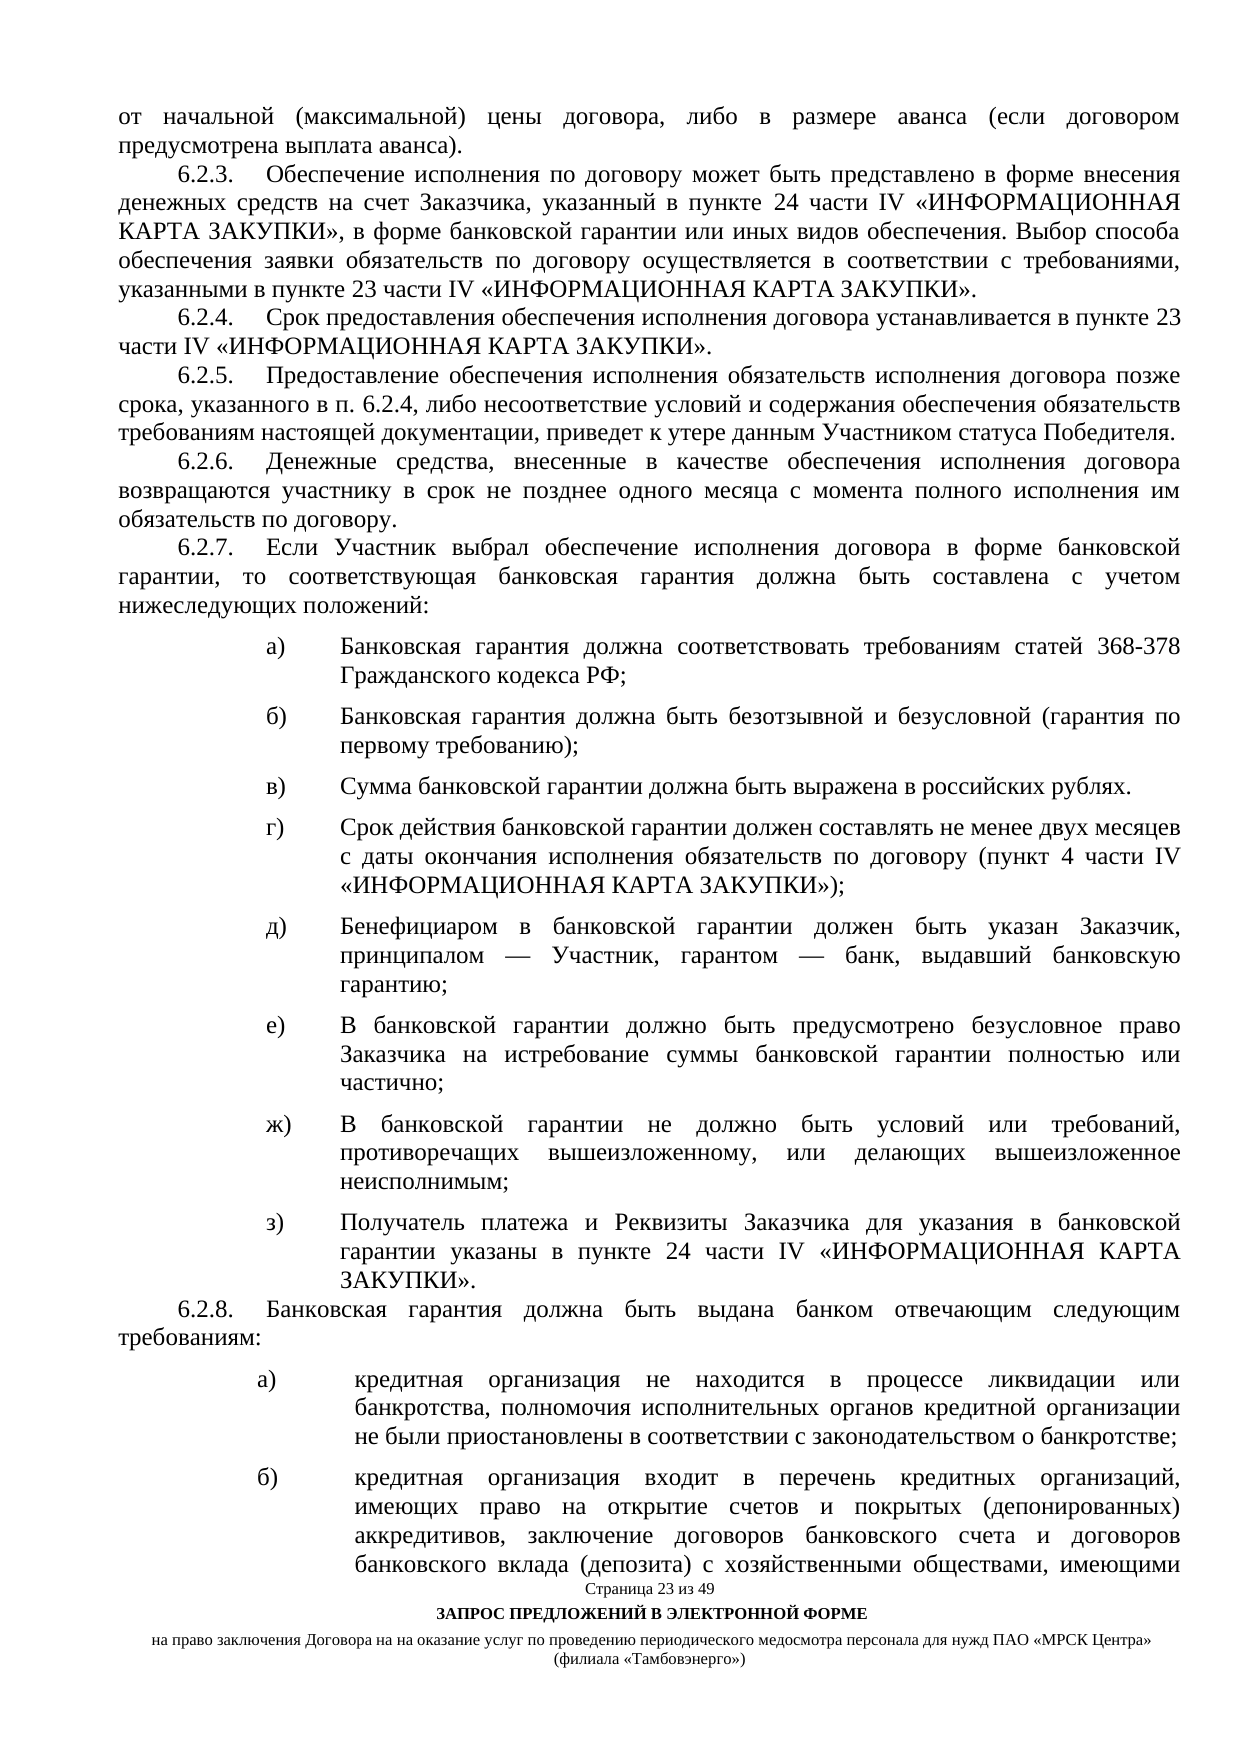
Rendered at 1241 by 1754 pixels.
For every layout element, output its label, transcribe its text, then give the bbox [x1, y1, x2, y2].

list Банковская гарантия должна быть безотзывной и безусловной (гарантия по первому требованию); [266, 701, 1181, 759]
list Банковская гарантия должна соответствовать требованиям статей 368-378 Гражданского кодекса РФ; [266, 631, 1181, 689]
list В банковской гарантии не должно быть условий или требований, противоречащих вышеизложенному, или делающих вышеизложенное неисполнимым; [266, 1109, 1181, 1195]
subtitle Банковская гарантия должна быть выдана банком отвечающим следующим требованиям: [118, 1294, 1181, 1351]
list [257, 1462, 1181, 1577]
list кредитная организация не находится в процессе ликвидации или банкротства, полномочия исполнительных органов кредитной организации не были приостановлены в соответствии с законодательством о банкротстве; [257, 1364, 1181, 1450]
list Получатель платежа и Реквизиты Заказчика для указания в банковской гарантии указаны в пункте 24 части IV «ИНФОРМАЦИОННАЯ КАРТА ЗАКУПКИ». [266, 1207, 1181, 1294]
list Срок действия банковской гарантии должен составлять не менее двух месяцев с даты окончания исполнения обязательств по договору (пункт 4 части IV «ИНФОРМАЦИОННАЯ КАРТА ЗАКУПКИ»); [266, 812, 1181, 899]
subtitle Денежные средства, внесенные в качестве обеспечения исполнения договора возвращаются участнику в срок не позднее одного месяца с момента полного исполнения им обязательств по договору. [118, 446, 1181, 532]
list Бенефициаром в банковской гарантии должен быть указан Заказчик, принципалом — Участник, гарантом — банк, выдавший банковскую гарантию; [266, 911, 1181, 997]
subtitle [118, 101, 1181, 159]
list В банковской гарантии должно быть предусмотрено безусловное право Заказчика на истребование суммы банковской гарантии полностью или частично; [266, 1010, 1181, 1096]
subtitle Предоставление обеспечения исполнения обязательств исполнения договора позже срока, указанного в п. 6.2.4, либо несоответствие условий и содержания обеспечения обязательств требованиям настоящей документации, приведет к утере данным Участником статуса Победителя. [118, 360, 1181, 446]
subtitle Обеспечение исполнения по договору может быть представлено в форме внесения денежных средств на счет Заказчика, указанный в пункте 24 части IV «ИНФОРМАЦИОННАЯ КАРТА ЗАКУПКИ», в форме банковской гарантии или иных видов обеспечения. Выбор способа обеспечения заявки обязательств по договору осуществляется в соответствии с требованиями, указанными в пункте 23 части IV «ИНФОРМАЦИОННАЯ КАРТА ЗАКУПКИ». [118, 159, 1181, 302]
subtitle Срок предоставления обеспечения исполнения договора устанавливается в пункте 23 части IV «ИНФОРМАЦИОННАЯ КАРТА ЗАКУПКИ». [118, 302, 1181, 360]
list Сумма банковской гарантии должна быть выражена в российских рублях. [266, 771, 1181, 800]
subtitle Если Участник выбрал обеспечение исполнения договора в форме банковской гарантии, то соответствующая банковская гарантия должна быть составлена с учетом нижеследующих положений: [118, 532, 1181, 619]
